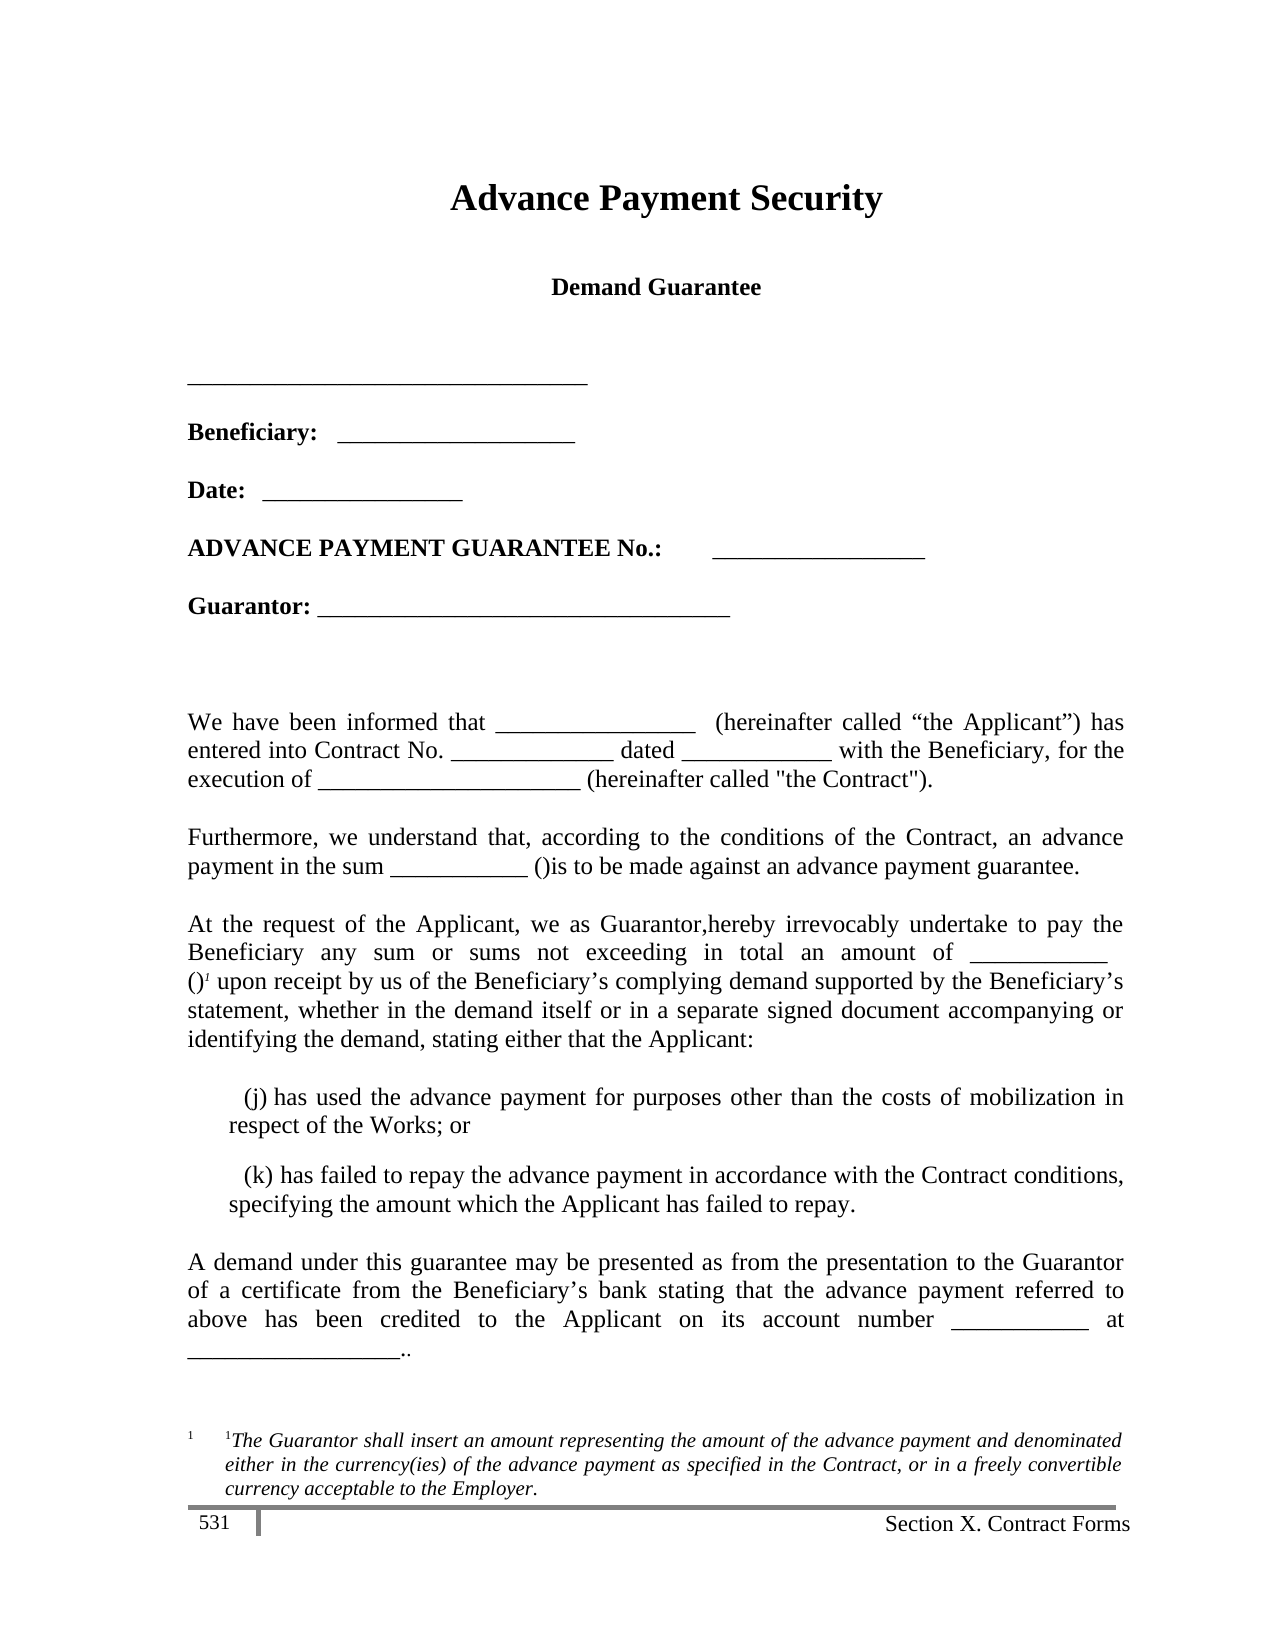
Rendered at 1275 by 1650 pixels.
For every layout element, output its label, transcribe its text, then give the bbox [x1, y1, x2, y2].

list has failed to repay the advance payment in accordance with the Contract conditions, specifying the amount which the Applicant has failed to repay. [229, 1160, 1125, 1217]
text A demand under this guarantee may be presented as from the presentation to the Guarantor of a certificate from the Beneficiary’s bank stating that the advance payment referred to above has been credited to the Applicant on its account number ___________ at _________________.. [187, 1247, 1125, 1362]
list has used the advance payment for purposes other than the costs of mobilization in respect of the Works; or [229, 1082, 1125, 1139]
text Date: ________________ [187, 475, 1125, 504]
text Guarantor: _________________________________ [187, 591, 1125, 619]
text Furthermore, we understand that, according to the conditions of the Contract, an advance payment in the sum ___________ ()is to be made against an advance payment guarantee. [187, 822, 1125, 879]
text ________________________________ [187, 359, 1125, 388]
text Demand Guarantee [187, 272, 1125, 301]
text Beneficiary: ___________________ [187, 417, 1125, 446]
text We have been informed that ________________ (hereinafter called “the Applicant”) has entered into Contract No. _____________ dated ____________ with the Beneficiary, for the execution of _____________________ (hereinafter called "the Contract"). [187, 707, 1125, 793]
table_header Advance Payment Security [188, 150, 1146, 244]
text At the request of the Applicant, we as Guarantor,hereby irrevocably undertake to pay the Beneficiary any sum or sums not exceeding in total an amount of ___________ ()1 upon receipt by us of the Beneficiary’s complying demand supported by the Beneficiary’s statement, whether in the demand itself or in a separate signed document accompanying or identifying the demand, stating either that the Applicant: [187, 909, 1125, 1052]
text ADVANCE PAYMENT GUARANTEE No.: _________________ [187, 533, 1125, 562]
